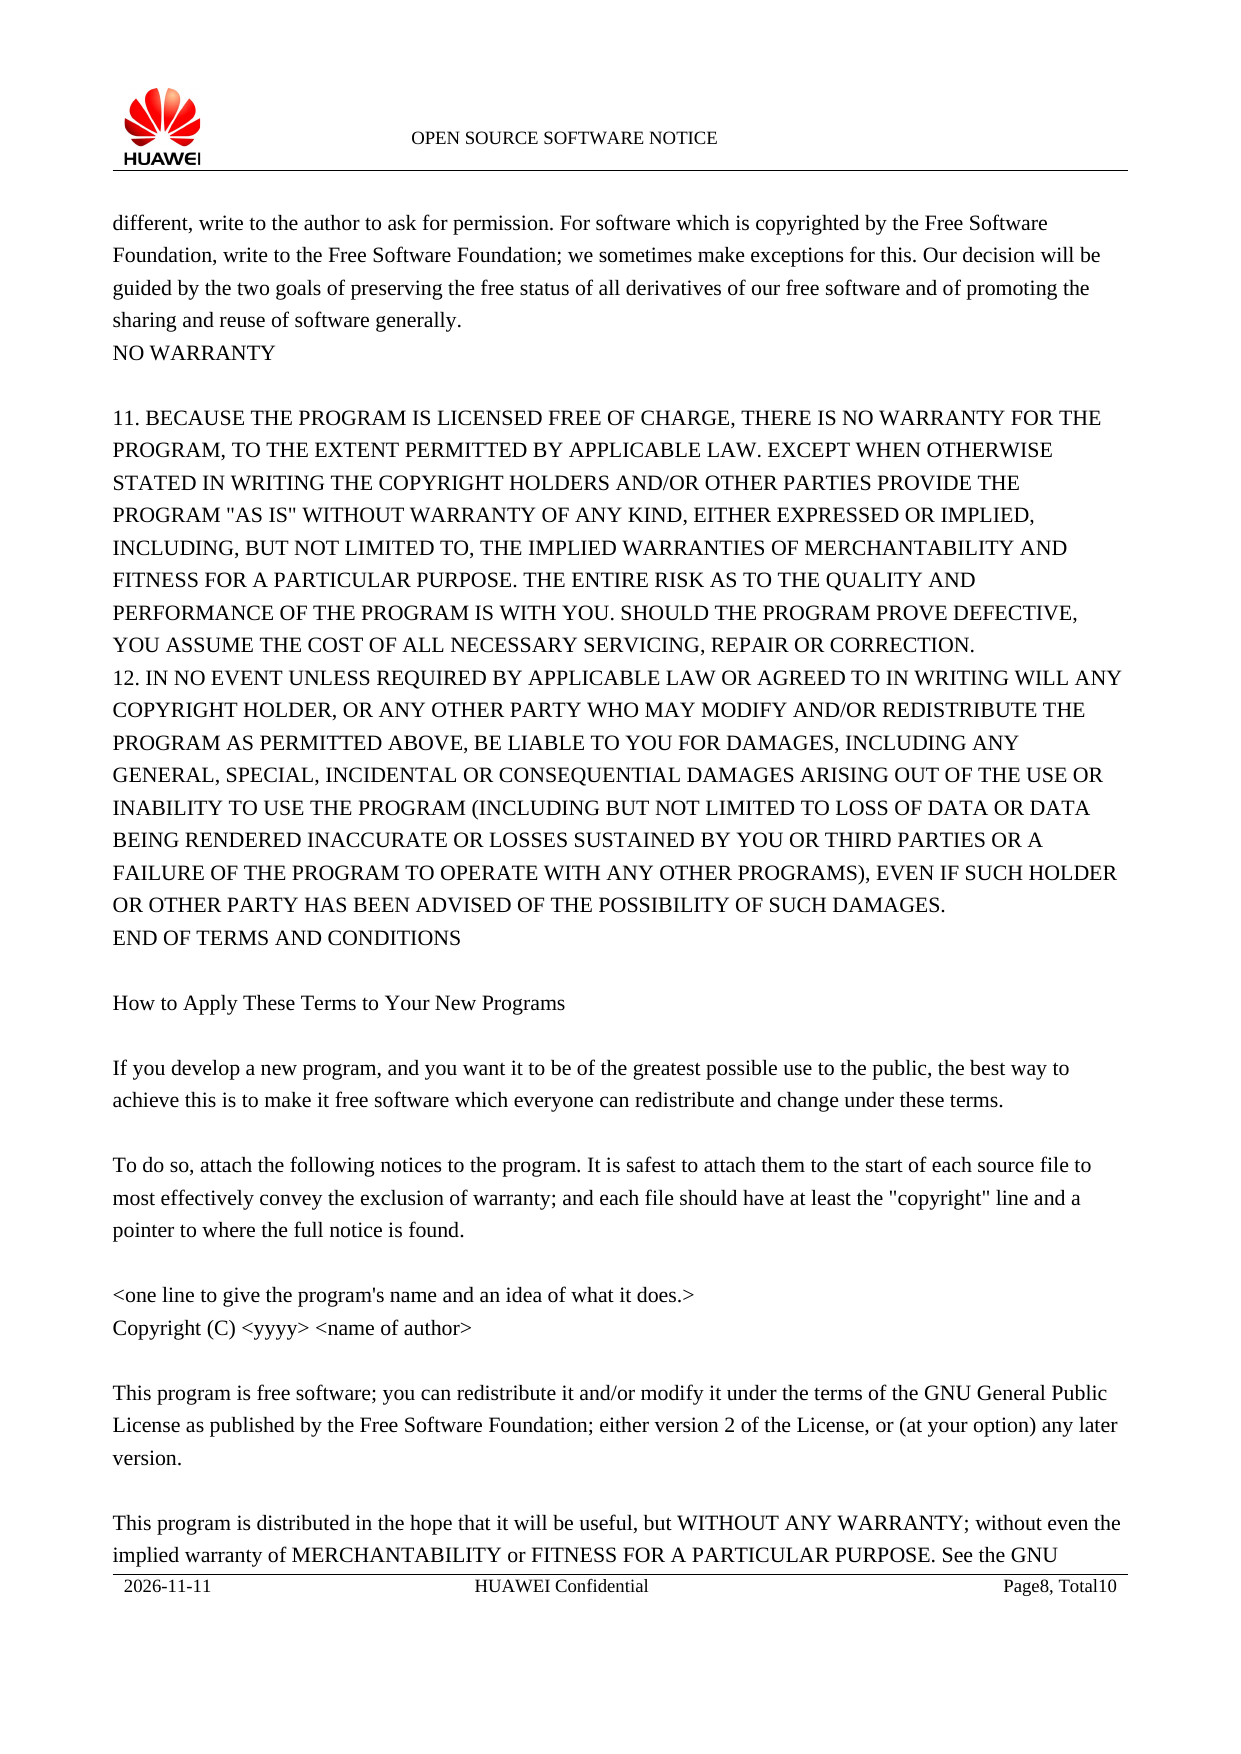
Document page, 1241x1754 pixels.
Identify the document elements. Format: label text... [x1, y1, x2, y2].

picture [124, 88, 201, 165]
